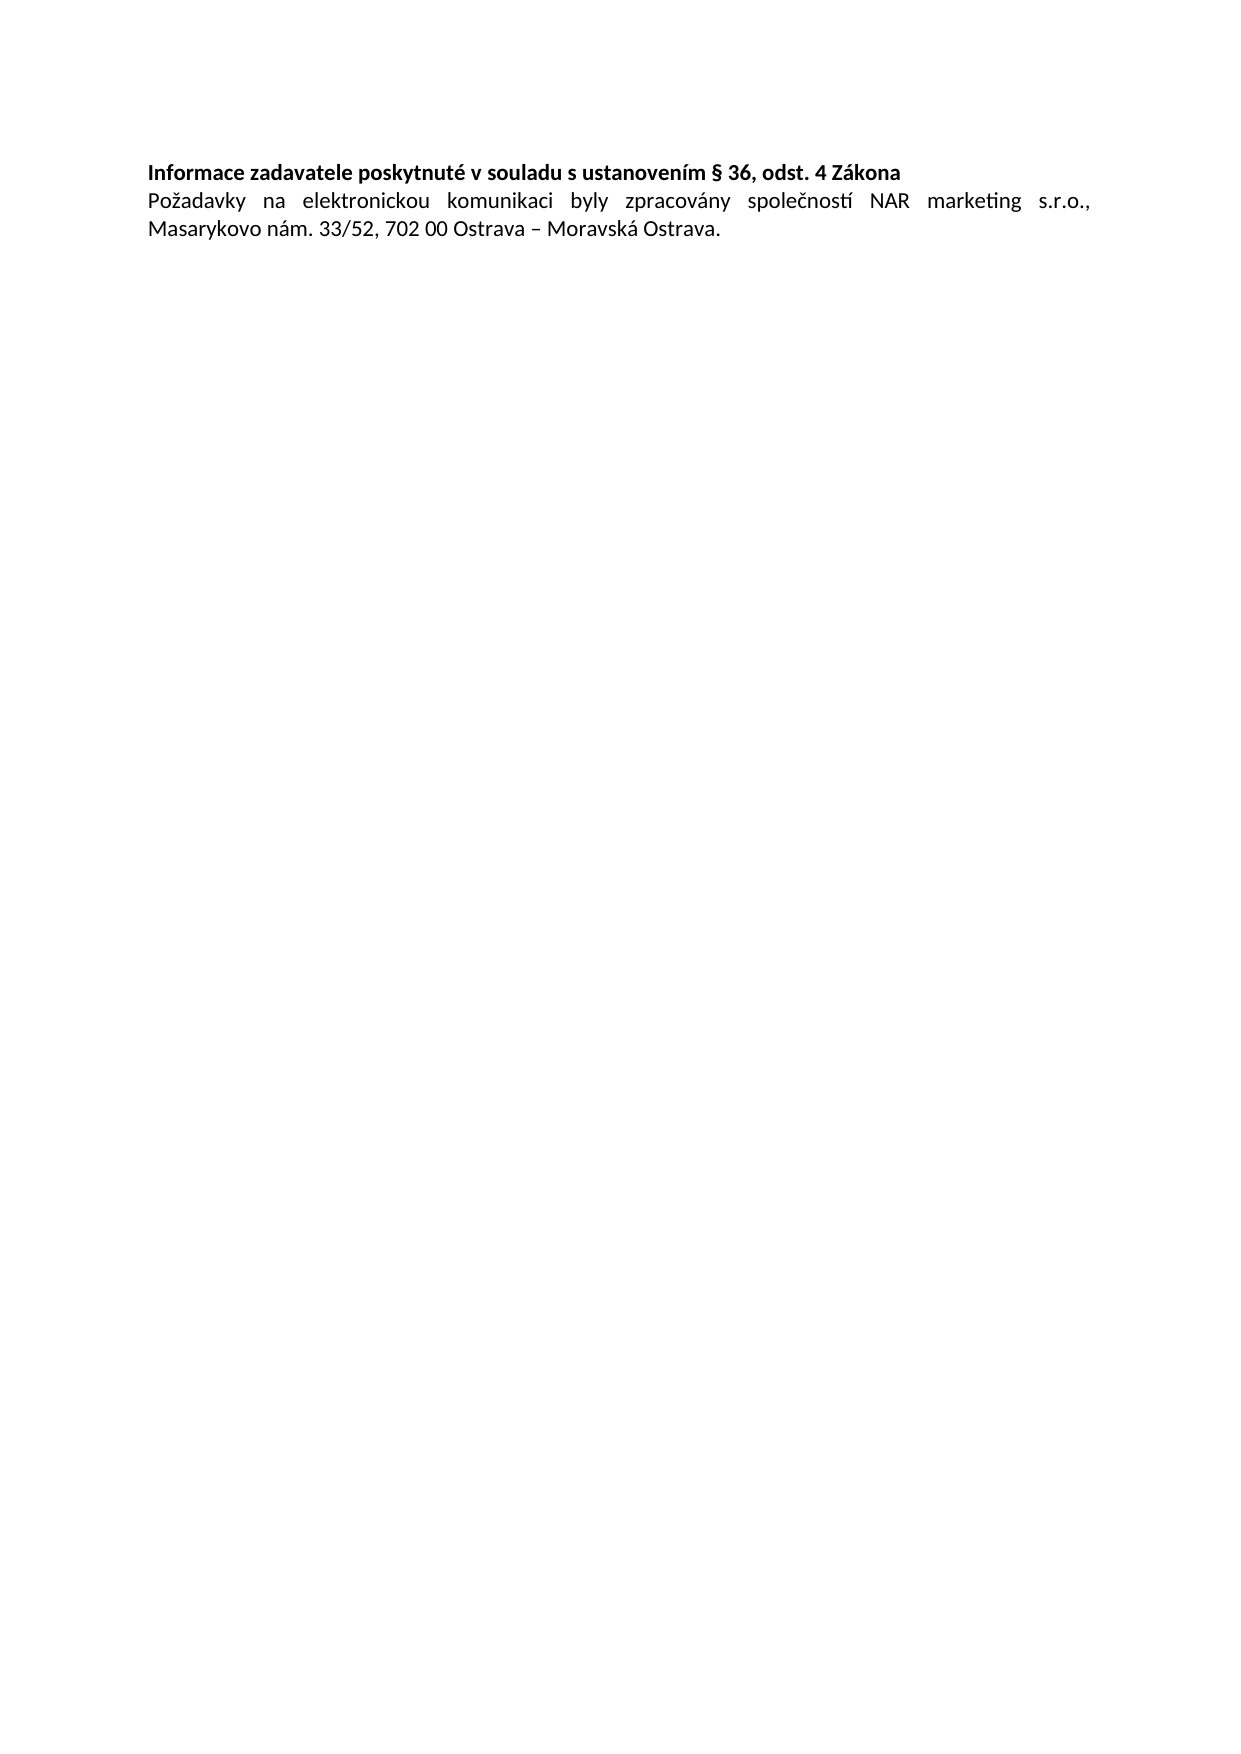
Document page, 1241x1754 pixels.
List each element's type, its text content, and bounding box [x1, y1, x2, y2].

text Požadavky na elektronickou komunikaci byly zpracovány společností NAR marketing s.r.o., Masarykovo nám. 33/52, 702 00 Ostrava – Moravská Ostrava. [148, 186, 1092, 242]
text Informace zadavatele poskytnuté v souladu s ustanovením § 36, odst. 4 Zákona [148, 158, 1092, 186]
